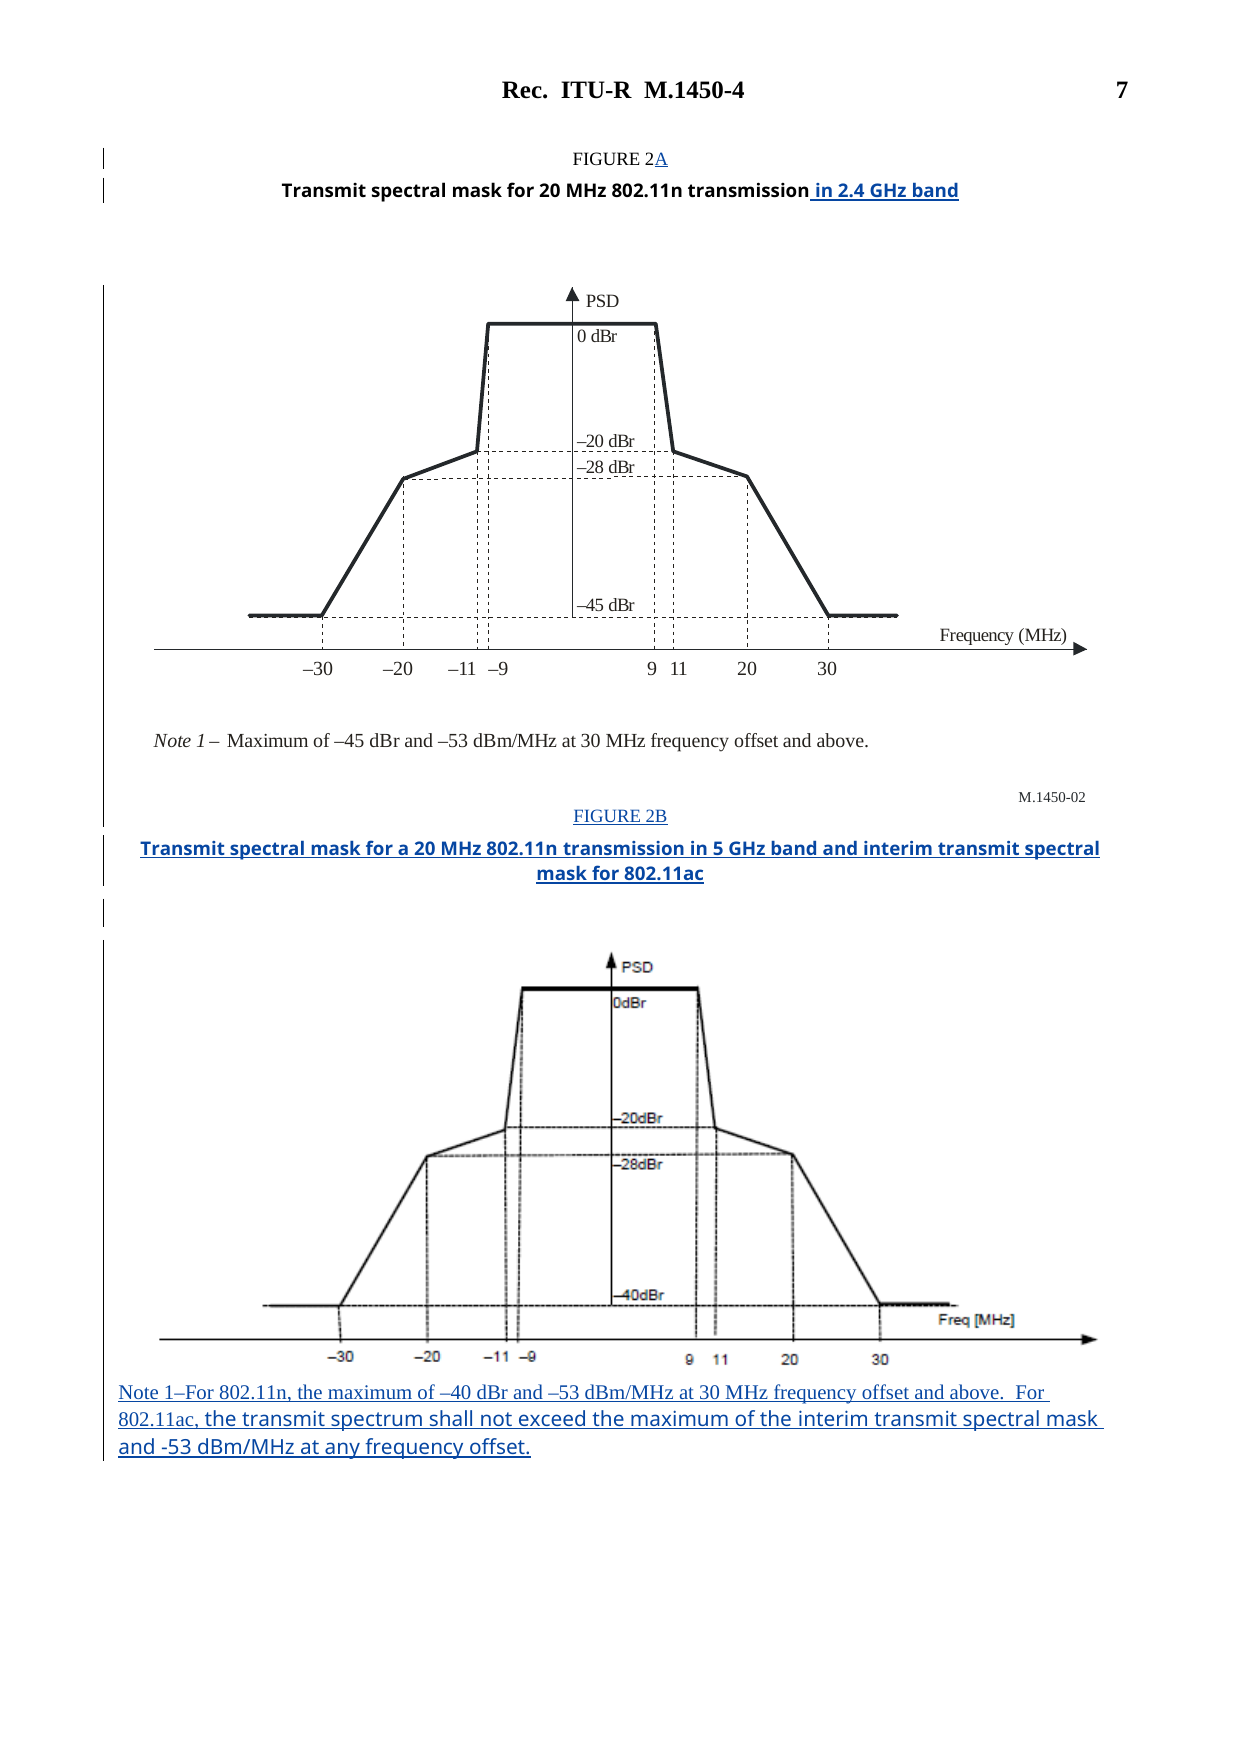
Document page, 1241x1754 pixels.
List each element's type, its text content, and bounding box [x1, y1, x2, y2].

title Transmit spectral mask for 20 MHz 802.11n transmission [118, 178, 1122, 203]
text FIGURE 2 [118, 148, 1122, 169]
